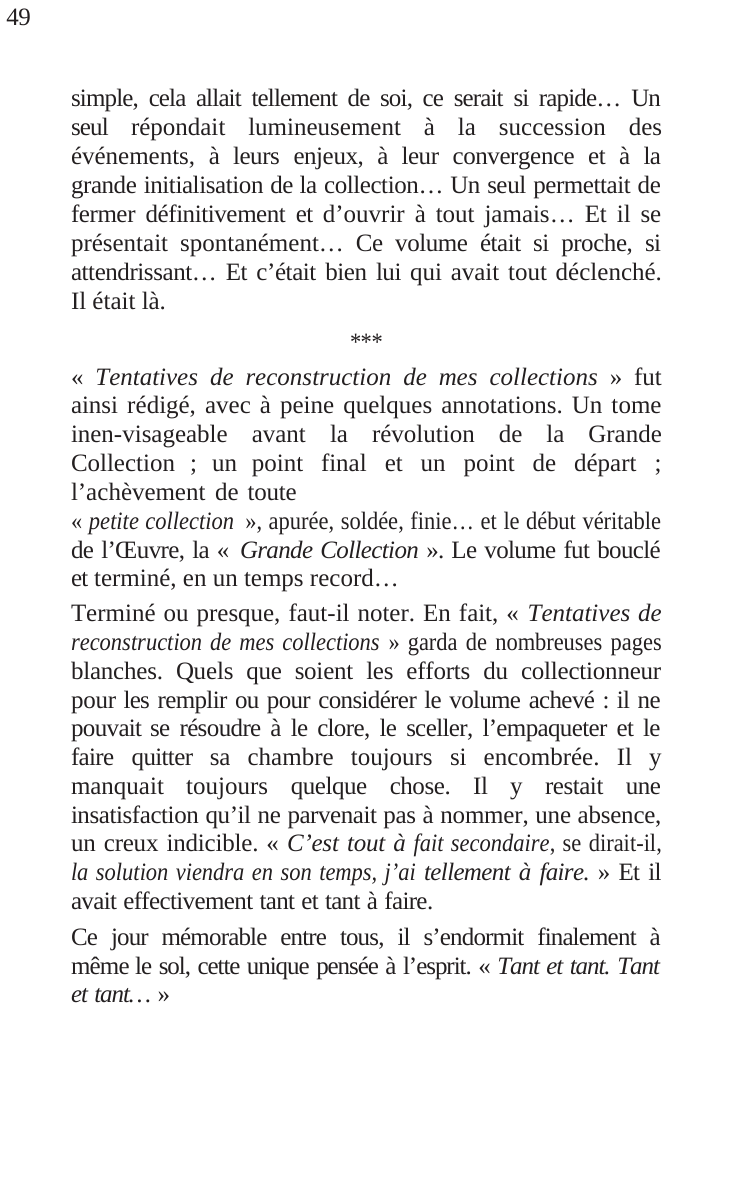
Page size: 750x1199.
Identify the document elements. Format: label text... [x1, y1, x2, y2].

text Terminé ou presque, faut-il noter. En fait, « Tentatives de reconstruction de mes collections » garda de nombreuses pages blanches. Quels que soient les efforts du collectionneur pour les remplir ou pour considérer le volume achevé : il ne pouvait se résoudre à le clore, le sceller, l’empaqueter et le faire quitter sa chambre toujours si encombrée. Il y manquait toujours quelque chose. Il y restait une insatisfaction qu’il ne parvenait pas à nommer, une absence, un creux indicible. « C’est tout à fait secondaire, se dirait-il, la solution viendra en son temps, j’ai tellement à faire. » Et il avait effectivement tant et tant à faire. [71, 598, 662, 915]
text simple, cela allait tellement de soi, ce serait si rapide… Un seul répondait lumineusement à la succession des événements, à leurs enjeux, à leur convergence et à la grande initialisation de la collection… Un seul permettait de fermer définitivement et d’ouvrir à tout jamais… Et il se présentait spontanément… Ce volume était si proche, si attendrissant… Et c’était bien lui qui avait tout déclenché. Il était là. [71, 83, 662, 315]
text Ce jour mémorable entre tous, il s’endormit finalement à même le sol, cette unique pensée à l’esprit. « Tant et tant. Tant et tant… » [71, 922, 662, 1008]
text « petite collection », apurée, soldée, finie… et le début véritable de l’Œuvre, la « Grande Collection ». Le volume fut bouclé et terminé, en un temps record… [71, 506, 662, 592]
text « Tentatives de reconstruction de mes collections » fut ainsi rédigé, avec à peine quelques annotations. Un tome inen-visageable avant la révolution de la Grande Collection ; un point final et un point de départ ; l’achèvement de toute [71, 362, 662, 505]
text *** [37, 327, 695, 355]
